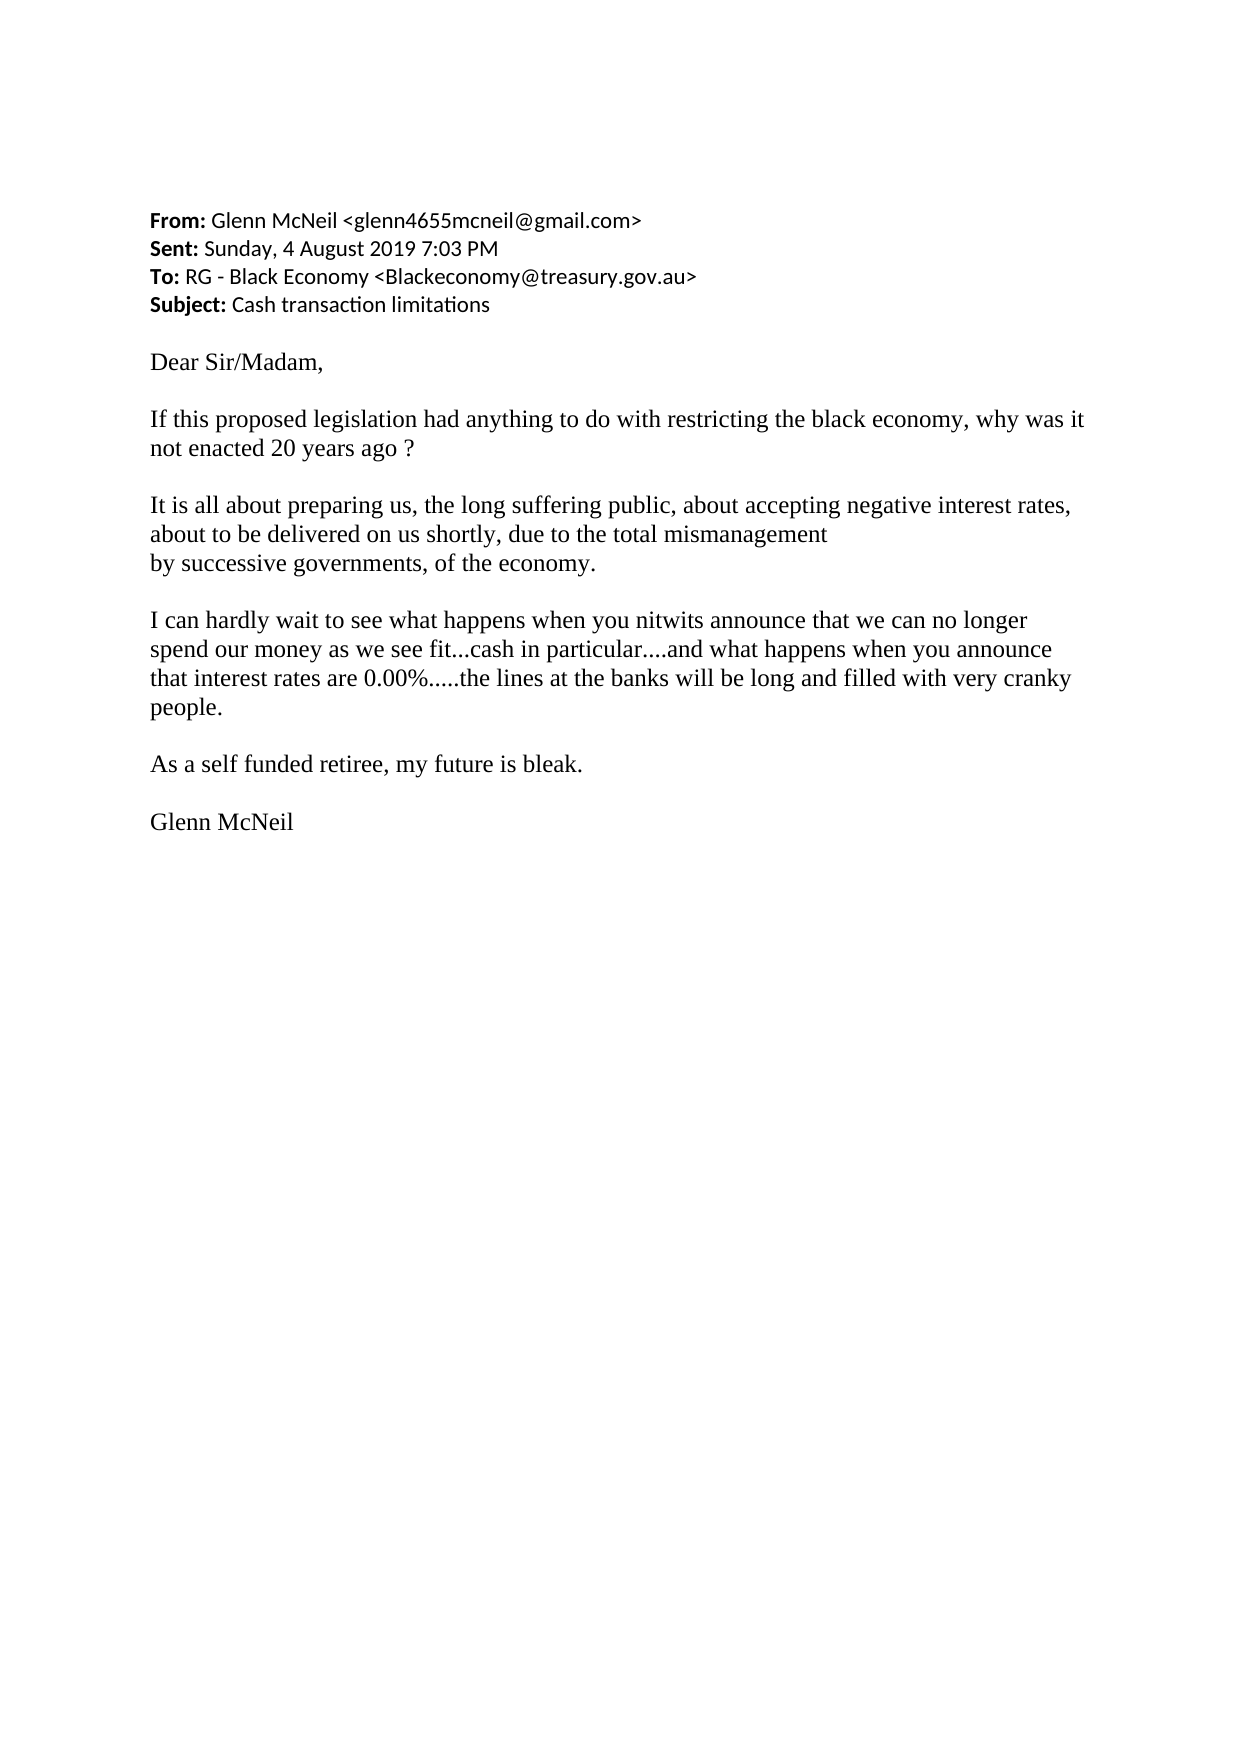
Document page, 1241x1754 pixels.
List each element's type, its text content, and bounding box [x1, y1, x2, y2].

text As a self funded retiree, my future is bleak. [150, 749, 1090, 778]
text From: Glenn McNeil <glenn4655mcneil@gmail.com> Sent: Sunday, 4 August 2019 7:03 PM To: RG - Black Economy <Blackeconomy@treasury.gov.au> Subject: Cash transaction limitations [150, 206, 1090, 318]
text Glenn McNeil [150, 807, 1090, 836]
text by successive governments, of the economy. [150, 548, 1090, 577]
text I can hardly wait to see what happens when you nitwits announce that we can no longer spend our money as we see fit...cash in particular....and what happens when you announce that interest rates are 0.00%.....the lines at the banks will be long and filled with very cranky people. [150, 606, 1090, 721]
text If this proposed legislation had anything to do with restricting the black economy, why was it not enacted 20 years ago ? [150, 404, 1090, 462]
text It is all about preparing us, the long suffering public, about accepting negative interest rates, about to be delivered on us shortly, due to the total mismanagement [150, 491, 1090, 548]
text Dear Sir/Madam, [150, 347, 1090, 376]
